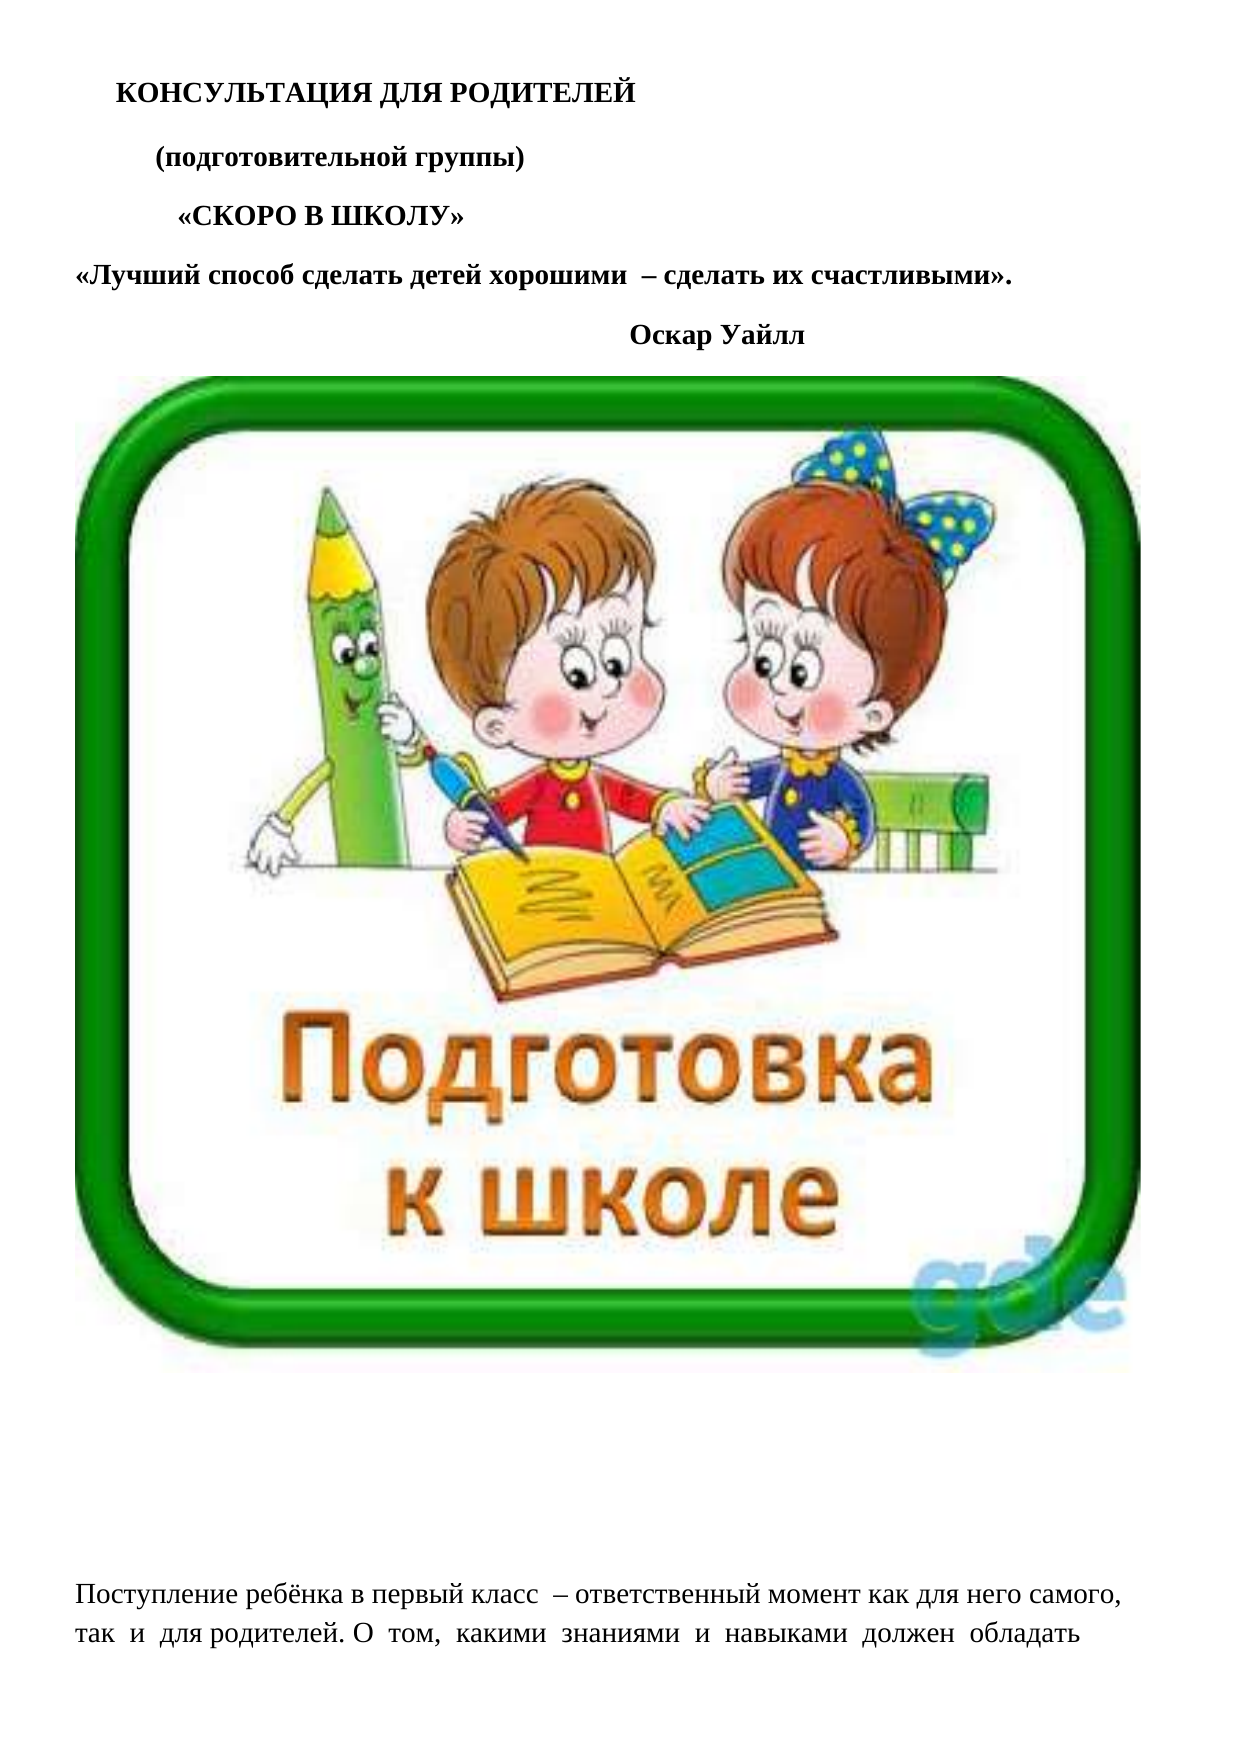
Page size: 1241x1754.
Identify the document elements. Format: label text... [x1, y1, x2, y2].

text «Лучший способ сделать детей хорошими – сделать их счастливыми». [75, 257, 1165, 291]
text Оскар Уайлл [75, 317, 1165, 350]
picture [75, 376, 1141, 1373]
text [75, 1576, 1165, 1648]
text «СКОРО В ШКОЛУ» [75, 198, 1165, 232]
text (подготовительной группы) [75, 139, 1165, 172]
text КОНСУЛЬТАЦИЯ ДЛЯ РОДИТЕЛЕЙ [75, 75, 1165, 108]
